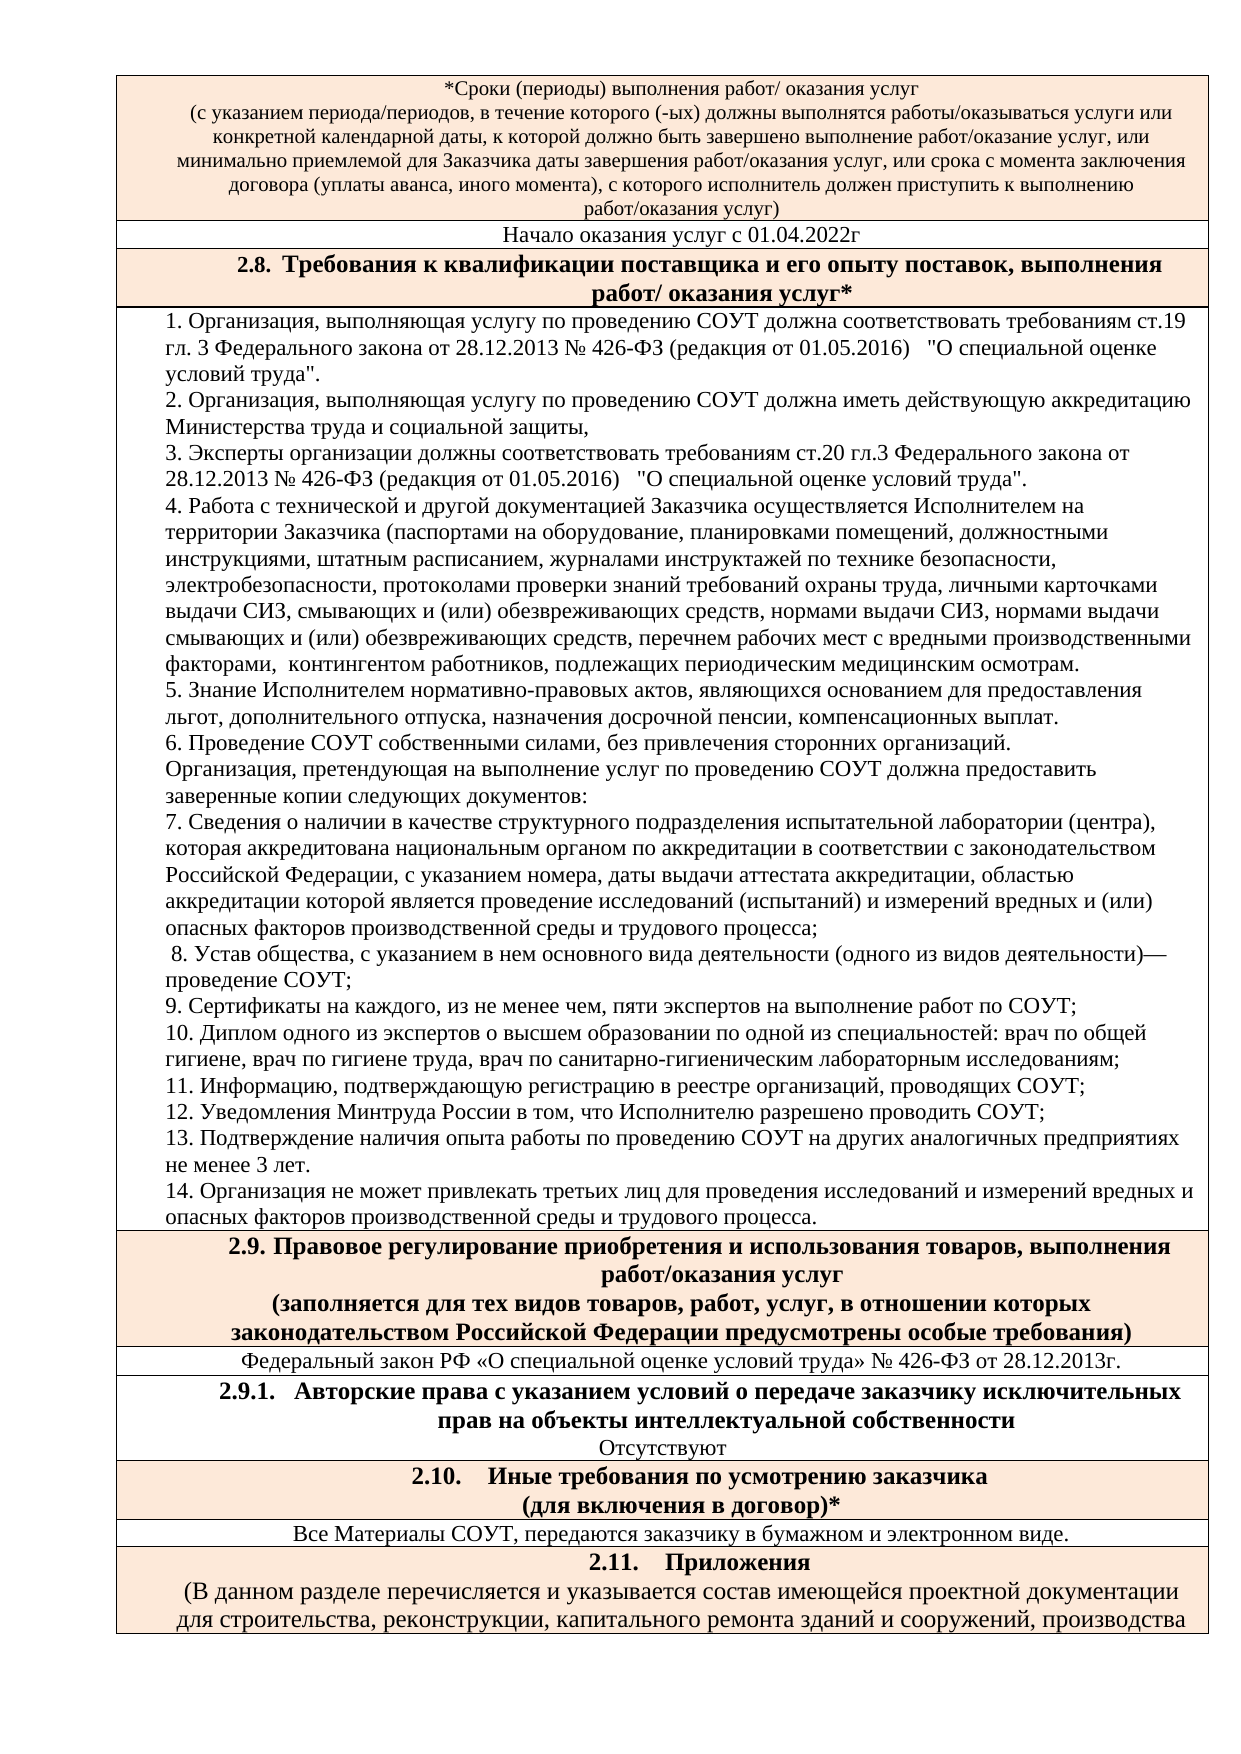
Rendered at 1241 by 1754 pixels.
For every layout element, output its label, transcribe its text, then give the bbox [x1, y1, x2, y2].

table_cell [117, 1547, 1208, 1633]
table_cell Федеральный закон РФ «О специальной оценке условий труда» № 426-ФЗ от 28.12.2013г. [117, 1347, 1208, 1375]
table_cell Авторские права с указанием условий о передаче заказчику исключительных прав на объекты интеллектуальной собственности Отсутствуют [117, 1376, 1208, 1460]
table_cell Требования к квалификации поставщика и его опыту поставок, выполнения работ/ оказания услуг* [117, 249, 1208, 306]
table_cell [117, 76, 1208, 220]
table_cell 1. Организация, выполняющая услугу по проведению СОУТ должна соответствовать требованиям ст.19 гл. 3 Федерального закона от 28.12.2013 № 426-ФЗ (редакция от 01.05.2016) "О специальной оценке условий труда". 2. Организация, выполняющая услугу по проведению СОУТ должна иметь действующую аккредитацию Министерства труда и социальной защиты, 3. Эксперты организации должны соответствовать требованиям ст.20 гл.3 Федерального закона от 28.12.2013 № 426-ФЗ (редакция от 01.05.2016) "О специальной оценке условий труда". 4. Работа с технической и другой документацией Заказчика осуществляется Исполнителем на территории Заказчика (паспортами на оборудование, планировками помещений, должностными инструкциями, штатным расписанием, журналами инструктажей по технике безопасности, электробезопасности, протоколами проверки знаний требований охраны труда, личными карточками выдачи СИЗ, смывающих и (или) обезвреживающих средств, нормами выдачи СИЗ, нормами выдачи смывающих и (или) обезвреживающих средств, перечнем рабочих мест с вредными производственными факторами, контингентом работников, подлежащих периодическим медицинским осмотрам. 5. Знание Исполнителем нормативно-правовых актов, являющихся основанием для предоставления льгот, дополнительного отпуска, назначения досрочной пенсии, компенсационных выплат. 6. Проведение СОУТ собственными силами, без привлечения сторонних организаций. Организация, претендующая на выполнение услуг по проведению СОУТ должна предоставить заверенные копии следующих документов: 7. Сведения о наличии в качестве структурного подразделения испытательной лаборатории (центра), которая аккредитована национальным органом по аккредитации в соответствии с законодательством Российской Федерации, с указанием номера, даты выдачи аттестата аккредитации, областью аккредитации которой является проведение исследований (испытаний) и измерений вредных и (или) опасных факторов производственной среды и трудового процесса; 8. Устав общества, с указанием в нем основного вида деятельности (одного из видов деятельности)— проведение СОУТ; 9. Сертификаты на каждого, из не менее чем, пяти экспертов на выполнение работ по СОУТ; 10. Диплом одного из экспертов о высшем образовании по одной из специальностей: врач по общей гигиене, врач по гигиене труда, врач по санитарно-гигиеническим лабораторным исследованиям; 11. Информацию, подтверждающую регистрацию в реестре организаций, проводящих СОУТ; 12. Уведомления Минтруда России в том, что Исполнителю разрешено проводить СОУТ; 13. Подтверждение наличия опыта работы по проведению СОУТ на других аналогичных предприятиях не менее 3 лет. 14. Организация не может привлекать третьих лиц для проведения исследований и измерений вредных и опасных факторов производственной среды и трудового процесса. [117, 308, 1208, 1230]
table_cell Иные требования по усмотрению заказчика (для включения в договор)* [117, 1461, 1208, 1519]
table_cell Все Материалы СОУТ, передаются заказчику в бумажном и электронном виде. [117, 1520, 1208, 1546]
table_cell Начало оказания услуг с 01.04.2022г [117, 221, 1208, 248]
table_cell Правовое регулирование приобретения и использования товаров, выполнения работ/оказания услуг (заполняется для тех видов товаров, работ, услуг, в отношении которых законодательством Российской Федерации предусмотрены особые требования) [117, 1231, 1208, 1346]
